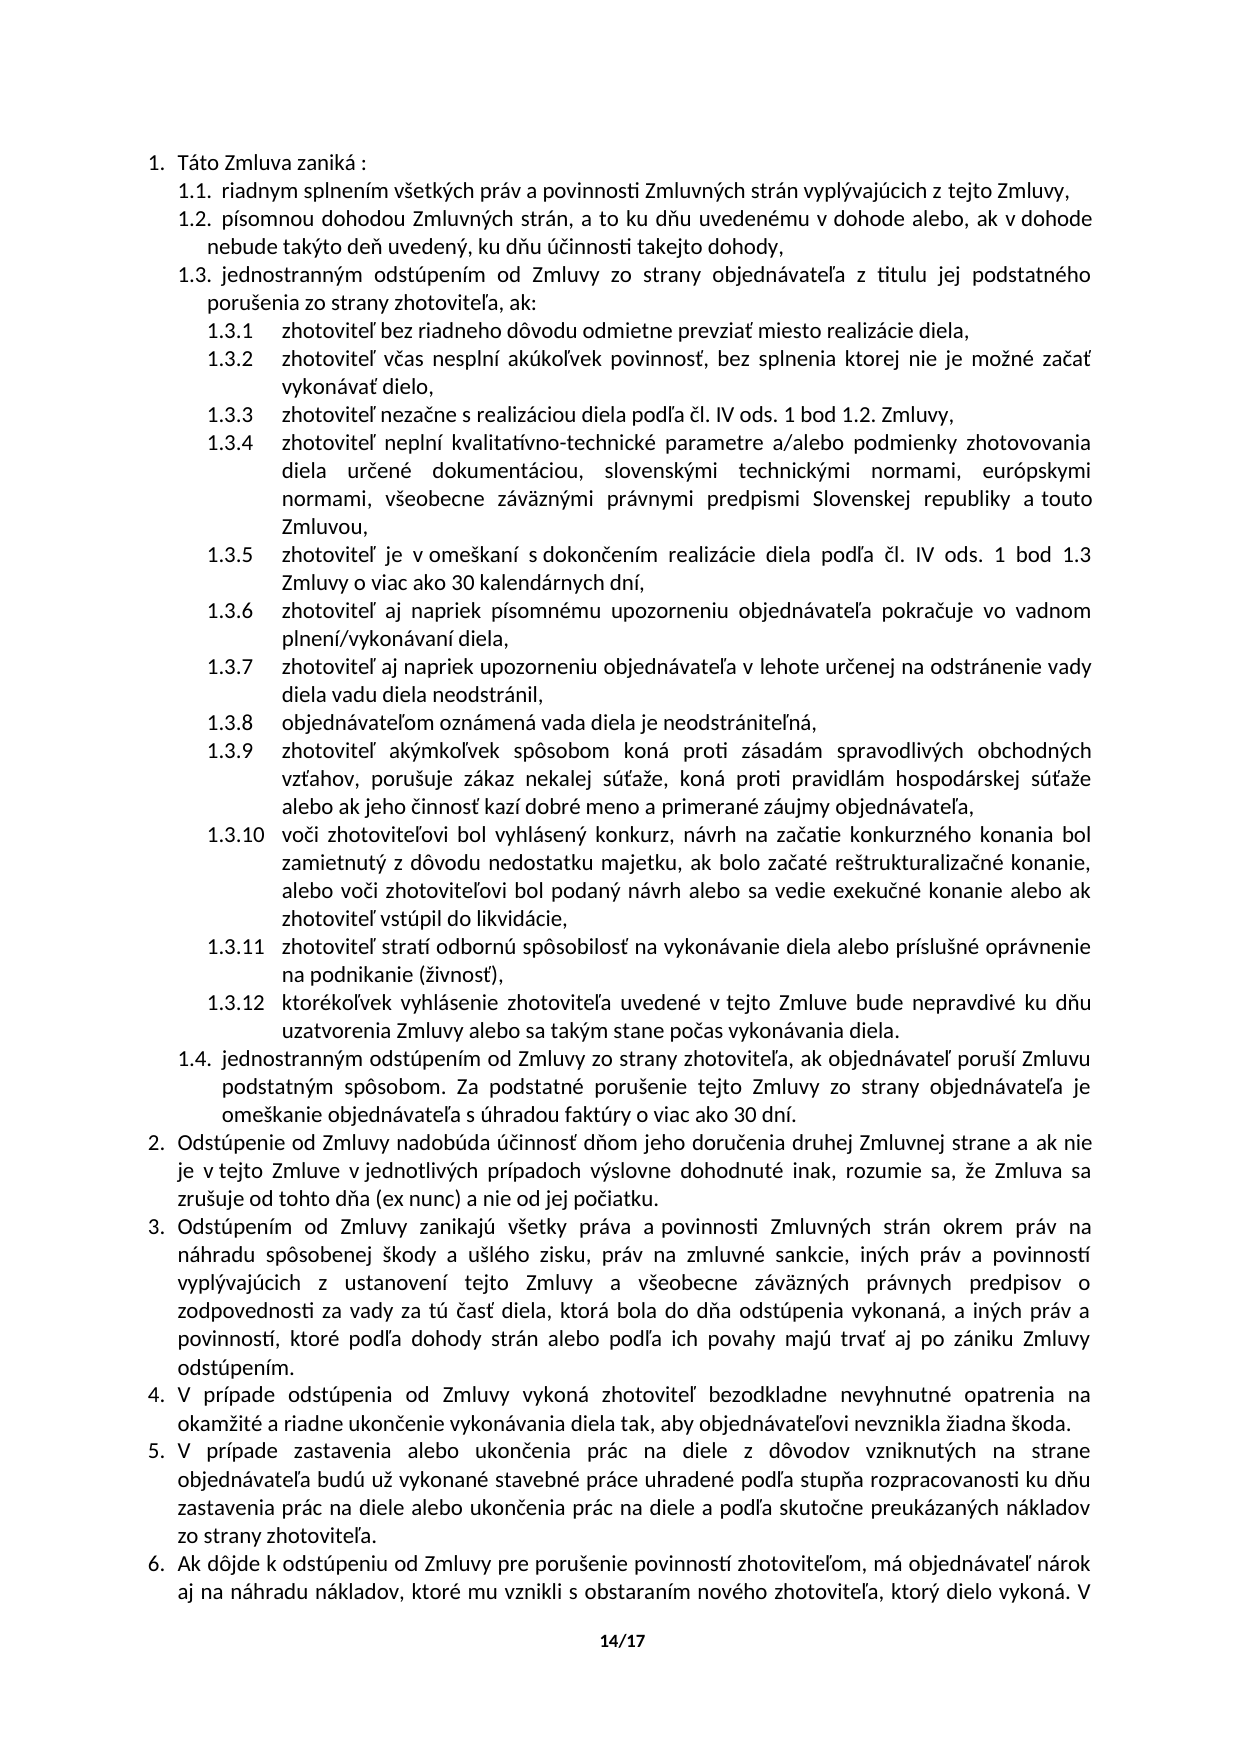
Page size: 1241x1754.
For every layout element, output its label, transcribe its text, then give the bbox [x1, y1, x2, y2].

list zhotoviteľ aj napriek upozorneniu objednávateľa v lehote určenej na odstránenie vady diela vadu diela neodstránil, [207, 652, 1092, 708]
list písomnou dohodou Zmluvných strán, a to ku dňu uvedenému v dohode alebo, ak v dohode nebude takýto deň uvedený, ku dňu účinnosti takejto dohody, [177, 204, 1092, 260]
list zhotoviteľ aj napriek písomnému upozorneniu objednávateľa pokračuje vo vadnom plnení/vykonávaní diela, [207, 596, 1092, 652]
list jednostranným odstúpením od Zmluvy zo strany objednávateľa z titulu jej podstatného porušenia zo strany zhotoviteľa, ak: [177, 260, 1092, 316]
list zhotoviteľ neplní kvalitatívno-technické parametre a/alebo podmienky zhotovovania diela určené dokumentáciou, slovenskými technickými normami, európskymi normami, všeobecne záväznými právnymi predpismi Slovenskej republiky a touto Zmluvou, [207, 428, 1092, 540]
list zhotoviteľ akýmkoľvek spôsobom koná proti zásadám spravodlivých obchodných vzťahov, porušuje zákaz nekalej súťaže, koná proti pravidlám hospodárskej súťaže alebo ak jeho činnosť kazí dobré meno a primerané záujmy objednávateľa, [207, 736, 1092, 820]
list riadnym splnením všetkých práv a povinnosti Zmluvných strán vyplývajúcich z tejto Zmluvy, [177, 176, 1092, 204]
list jednostranným odstúpením od Zmluvy zo strany zhotoviteľa, ak objednávateľ poruší Zmluvu podstatným spôsobom. Za podstatné porušenie tejto Zmluvy zo strany objednávateľa je omeškanie objednávateľa s úhradou faktúry o viac ako 30 dní. [177, 1044, 1092, 1128]
list ktorékoľvek vyhlásenie zhotoviteľa uvedené v tejto Zmluve bude nepravdivé ku dňu uzatvorenia Zmluvy alebo sa takým stane počas vykonávania diela. [207, 988, 1092, 1044]
list zhotoviteľ nezačne s realizáciou diela podľa čl. IV ods. 1 bod 1.2. Zmluvy, [207, 400, 1092, 428]
list voči zhotoviteľovi bol vyhlásený konkurz, návrh na začatie konkurzného konania bol zamietnutý z dôvodu nedostatku majetku, ak bolo začaté reštrukturalizačné konanie, alebo voči zhotoviteľovi bol podaný návrh alebo sa vedie exekučné konanie alebo ak zhotoviteľ vstúpil do likvidácie, [207, 820, 1092, 932]
list zhotoviteľ je v omeškaní s dokončením realizácie diela podľa čl. IV ods. 1 bod 1.3 Zmluvy o viac ako 30 kalendárnych dní, [207, 540, 1092, 596]
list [148, 1549, 1092, 1605]
list 5. V prípade zastavenia alebo ukončenia prác na diele z dôvodov vzniknutých na strane objednávateľa budú už vykonané stavebné práce uhradené podľa stupňa rozpracovanosti ku dňu zastavenia prác na diele alebo ukončenia prác na diele a podľa skutočne preukázaných nákladov zo strany zhotoviteľa. [148, 1437, 1092, 1549]
list 2. Odstúpenie od Zmluvy nadobúda účinnosť dňom jeho doručenia druhej Zmluvnej strane a ak nie je v tejto Zmluve v jednotlivých prípadoch výslovne dohodnuté inak, rozumie sa, že Zmluva sa zrušuje od tohto dňa (ex nunc) a nie od jej počiatku. [148, 1128, 1092, 1212]
list zhotoviteľ včas nesplní akúkoľvek povinnosť, bez splnenia ktorej nie je možné začať vykonávať dielo, [207, 344, 1092, 400]
list objednávateľom oznámená vada diela je neodstrániteľná, [207, 708, 1092, 736]
list 4. V prípade odstúpenia od Zmluvy vykoná zhotoviteľ bezodkladne nevyhnutné opatrenia na okamžité a riadne ukončenie vykonávania diela tak, aby objednávateľovi nevznikla žiadna škoda. [148, 1381, 1092, 1437]
list zhotoviteľ bez riadneho dôvodu odmietne prevziať miesto realizácie diela, [207, 316, 1092, 344]
list zhotoviteľ stratí odbornú spôsobilosť na vykonávanie diela alebo príslušné oprávnenie na podnikanie (živnosť), [207, 932, 1092, 988]
list Táto Zmluva zaniká : [148, 148, 1092, 176]
list 3. Odstúpením od Zmluvy zanikajú všetky práva a povinnosti Zmluvných strán okrem práv na náhradu spôsobenej škody a ušlého zisku, práv na zmluvné sankcie, iných práv a povinností vyplývajúcich z ustanovení tejto Zmluvy a všeobecne záväzných právnych predpisov o zodpovednosti za vady za tú časť diela, ktorá bola do dňa odstúpenia vykonaná, a iných práv a povinností, ktoré podľa dohody strán alebo podľa ich povahy majú trvať aj po zániku Zmluvy odstúpením. [148, 1212, 1092, 1381]
